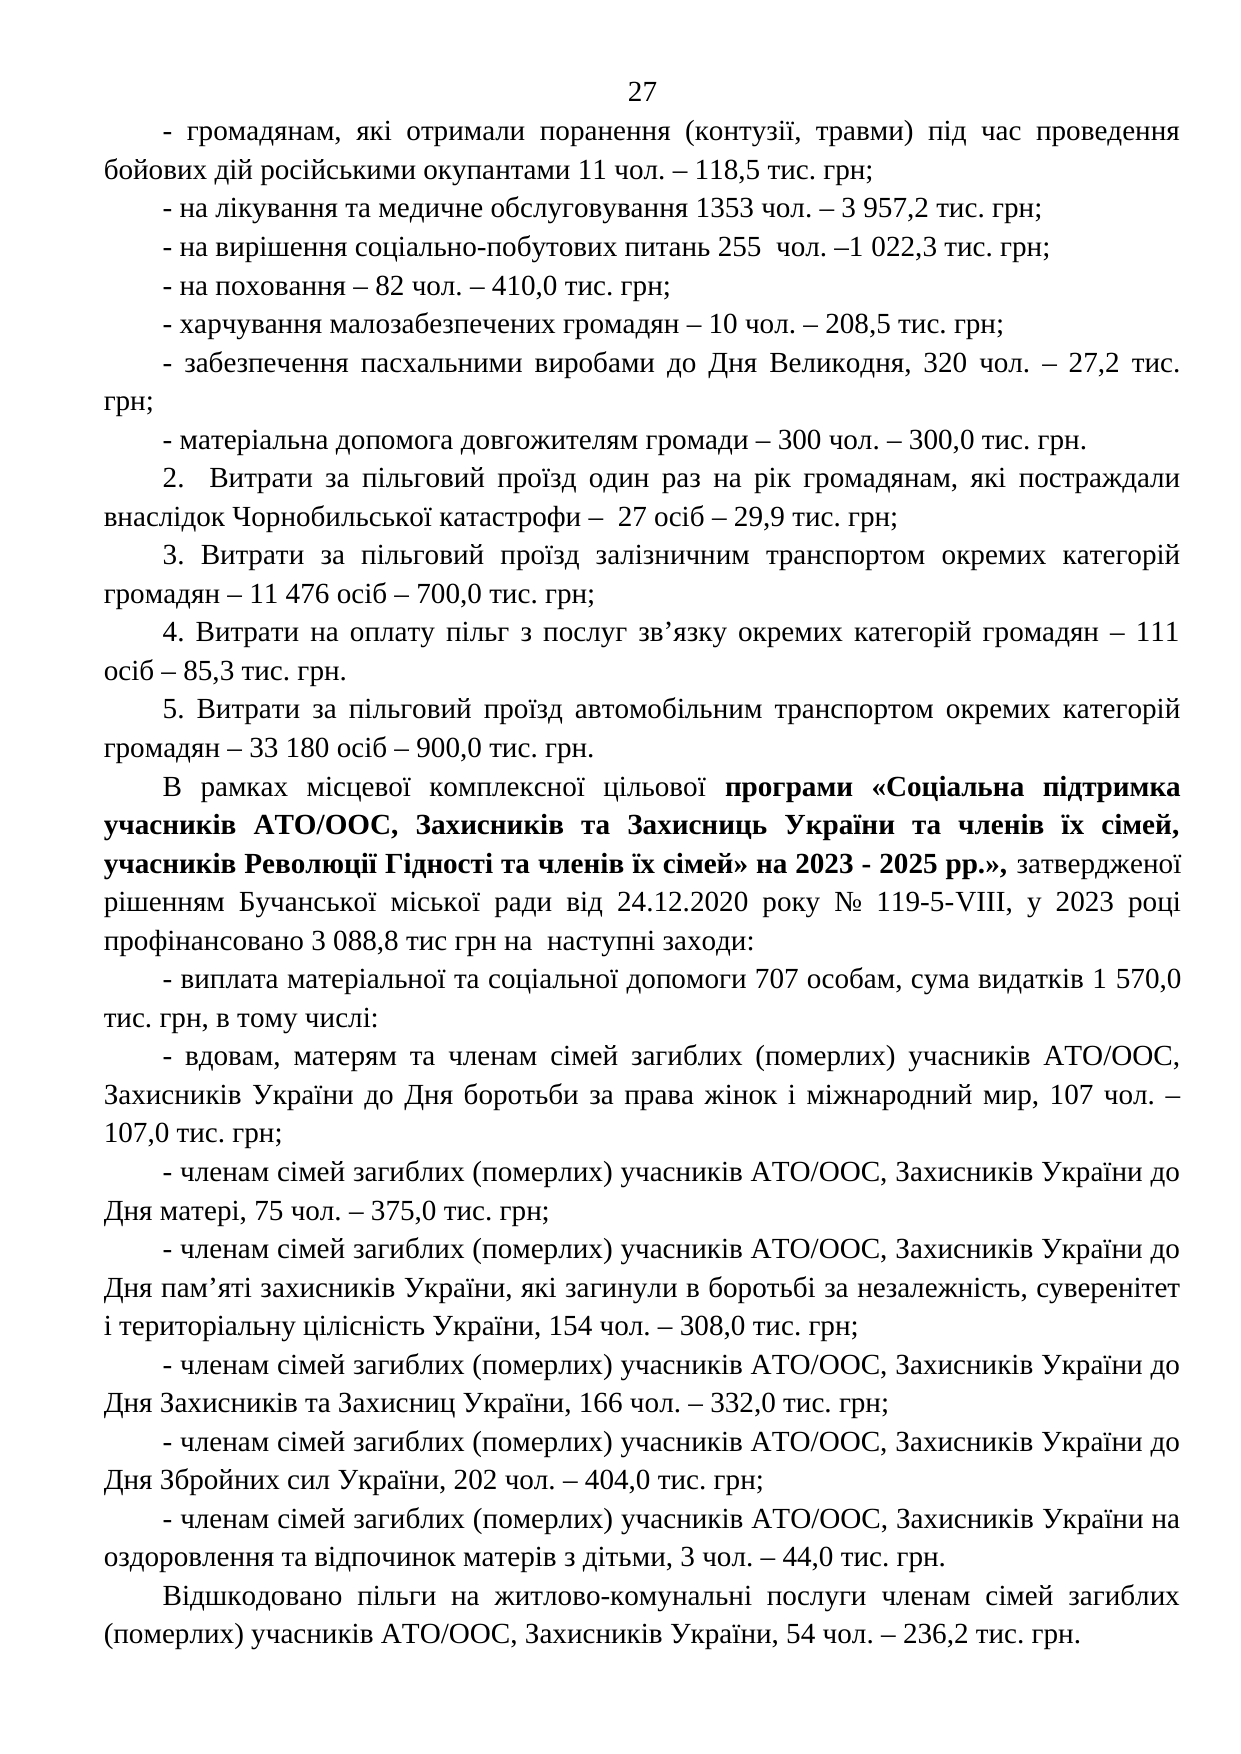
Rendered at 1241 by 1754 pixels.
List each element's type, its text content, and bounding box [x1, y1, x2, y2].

text - на вирішення соціально-побутових питань 255 чол. –1 022,3 тис. грн; [103, 229, 1181, 263]
text - членам сімей загиблих (померлих) учасників АТО/ООС, Захисників України до Дня Збройних сил України, 202 чол. – 404,0 тис. грн; [103, 1424, 1181, 1496]
text Відшкодовано пільги на житлово-комунальні послуги членам сімей загиблих (померлих) учасників АТО/ООС, Захисників України, 54 чол. – 236,2 тис. грн. [103, 1578, 1181, 1650]
text - на лікування та медичне обслуговування 1353 чол. – 3 957,2 тис. грн; [103, 191, 1181, 224]
text - громадянам, які отримали поранення (контузії, травми) під час проведення бойових дій російськими окупантами 11 чол. – 118,5 тис. грн; [103, 113, 1181, 186]
text - членам сімей загиблих (померлих) учасників АТО/ООС, Захисників України на оздоровлення та відпочинок матерів з дітьми, 3 чол. – 44,0 тис. грн. [103, 1501, 1181, 1573]
text 3. Витрати за пільговий проїзд залізничним транспортом окремих категорій громадян – 11 476 осіб – 700,0 тис. грн; [103, 537, 1181, 609]
text - на поховання – 82 чол. – 410,0 тис. грн; [103, 268, 1181, 301]
text В рамках місцевої комплексної цільової програми «Соціальна підтримка учасників АТО/ООС, Захисників та Захисниць України та членів їх сімей, учасників Революції Гідності та членів їх сімей» на 2023 - 2025 рр.», затвердженої рішенням Бучанської міської ради від 24.12.2020 року № 119-5-VIII, у 2023 році профінансовано 3 088,8 тис грн на наступні заходи: [103, 769, 1181, 956]
text - виплата матеріальної та соціальної допомоги 707 особам, сума видатків 1 570,0 тис. грн, в тому числі: [103, 961, 1181, 1033]
text - членам сімей загиблих (померлих) учасників АТО/ООС, Захисників України до Дня Захисників та Захисниц України, 166 чол. – 332,0 тис. грн; [103, 1347, 1181, 1419]
text 4. Витрати на оплату пільг з послуг зв’язку окремих категорій громадян – 111 осіб – 85,3 тис. грн. [103, 614, 1181, 687]
text - членам сімей загиблих (померлих) учасників АТО/ООС, Захисників України до Дня пам’яті захисників України, які загинули в боротьбі за незалежність, суверенітет і територіальну цілісність України, 154 чол. – 308,0 тис. грн; [103, 1231, 1181, 1342]
text - матеріальна допомога довгожителям громади – 300 чол. – 300,0 тис. грн. [103, 422, 1181, 455]
text - вдовам, матерям та членам сімей загиблих (померлих) учасників АТО/ООС, Захисників України до Дня боротьби за права жінок і міжнародний мир, 107 чол. – 107,0 тис. грн; [103, 1038, 1181, 1149]
text - членам сімей загиблих (померлих) учасників АТО/ООС, Захисників України до Дня матері, 75 чол. – 375,0 тис. грн; [103, 1154, 1181, 1226]
text 2. Витрати за пільговий проїзд один раз на рік громадянам, які постраждали внаслідок Чорнобильської катастрофи – 27 осіб – 29,9 тис. грн; [103, 460, 1181, 532]
text 5. Витрати за пільговий проїзд автомобільним транспортом окремих категорій громадян – 33 180 осіб – 900,0 тис. грн. [103, 692, 1181, 764]
text - харчування малозабезпечених громадян – 10 чол. – 208,5 тис. грн; [103, 306, 1181, 340]
text - забезпечення пасхальними виробами до Дня Великодня, 320 чол. – 27,2 тис. грн; [103, 345, 1181, 417]
